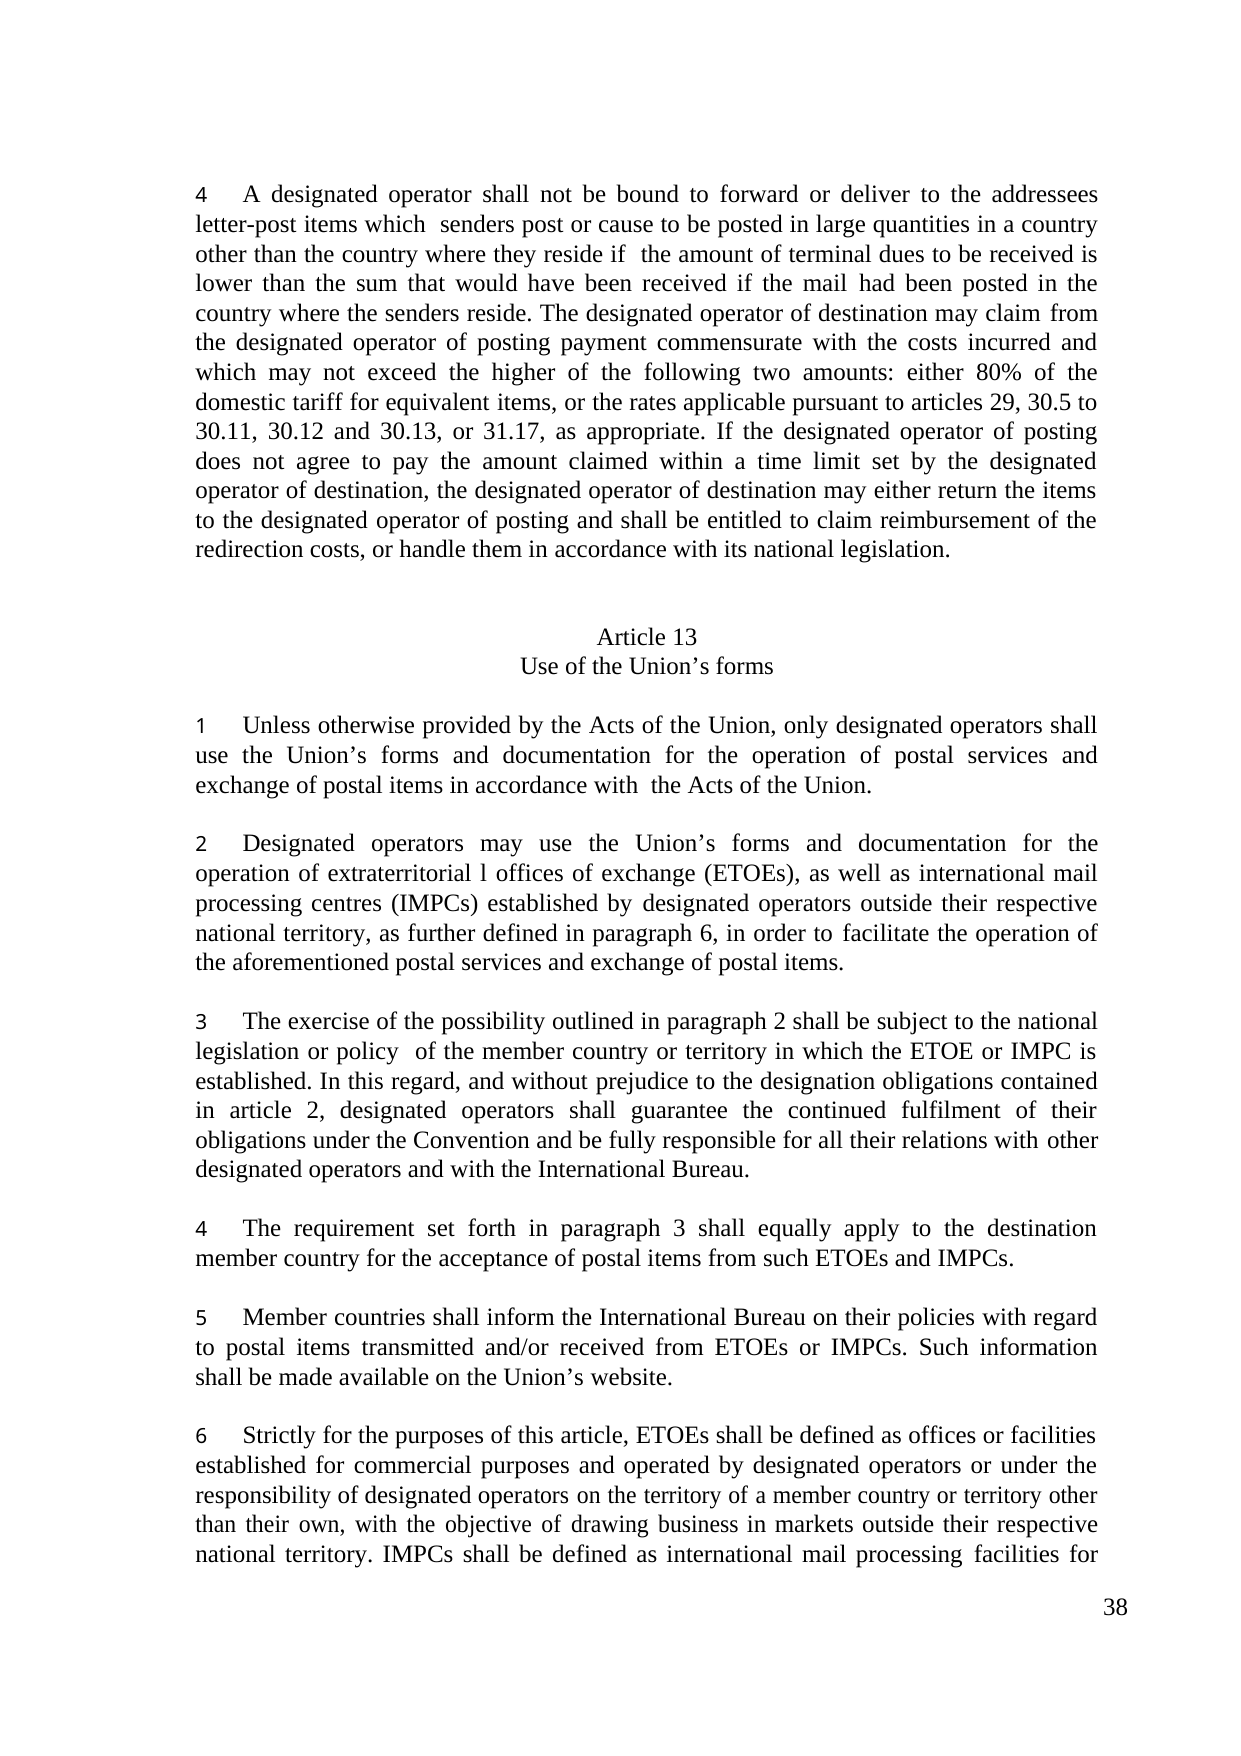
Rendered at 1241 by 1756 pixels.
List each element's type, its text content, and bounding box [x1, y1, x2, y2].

text Article 13 [195, 622, 1098, 650]
list Unless otherwise provided by the Acts of the Union, only designated operators shall use the Union’s forms and documentation for the operation of postal services and exchange of postal items in accordance with the Acts of the Union. [195, 710, 1098, 798]
list The requirement set forth in paragraph 3 shall equally apply to the destination member country for the acceptance of postal items from such ETOEs and IMPCs. [195, 1213, 1098, 1272]
list Designated operators may use the Union’s forms and documentation for the operation of extraterritorial l offices of exchange (ETOEs), as well as international mail processing centres (IMPCs) established by designated operators outside their respective national territory, as further defined in paragraph 6, in order to facilitate the operation of the aforementioned postal services and exchange of postal items. [195, 828, 1098, 976]
list A designated operator shall not be bound to forward or deliver to the addressees letter-post items which senders post or cause to be posted in large quantities in a country other than the country where they reside if the amount of terminal dues to be received is lower than the sum that would have been received if the mail had been posted in the country where the senders reside. The designated operator of destination may claim from the designated operator of posting payment commensurate with the costs incurred and which may not exceed the higher of the following two amounts: either 80% of the domestic tariff for equivalent items, or the rates applicable pursuant to articles 29, 30.5 to 30.11, 30.12 and 30.13, or 31.17, as appropriate. If the designated operator of posting does not agree to pay the amount claimed within a time limit set by the designated operator of destination, the designated operator of destination may either return the items to the designated operator of posting and shall be entitled to claim reimbursement of the redirection costs, or handle them in accordance with its national legislation. [195, 179, 1098, 563]
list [195, 1420, 1098, 1568]
text Use of the Union’s forms [195, 651, 1098, 680]
list The exercise of the possibility outlined in paragraph 2 shall be subject to the national legislation or policy of the member country or territory in which the ETOE or IMPC is established. In this regard, and without prejudice to the designation obligations contained in article 2, designated operators shall guarantee the continued fulfilment of their obligations under the Convention and be fully responsible for all their relations with other designated operators and with the International Bureau. [195, 1006, 1098, 1183]
list Member countries shall inform the International Bureau on their policies with regard to postal items transmitted and/or received from ETOEs or IMPCs. Such information shall be made available on the Union’s website. [195, 1302, 1098, 1390]
